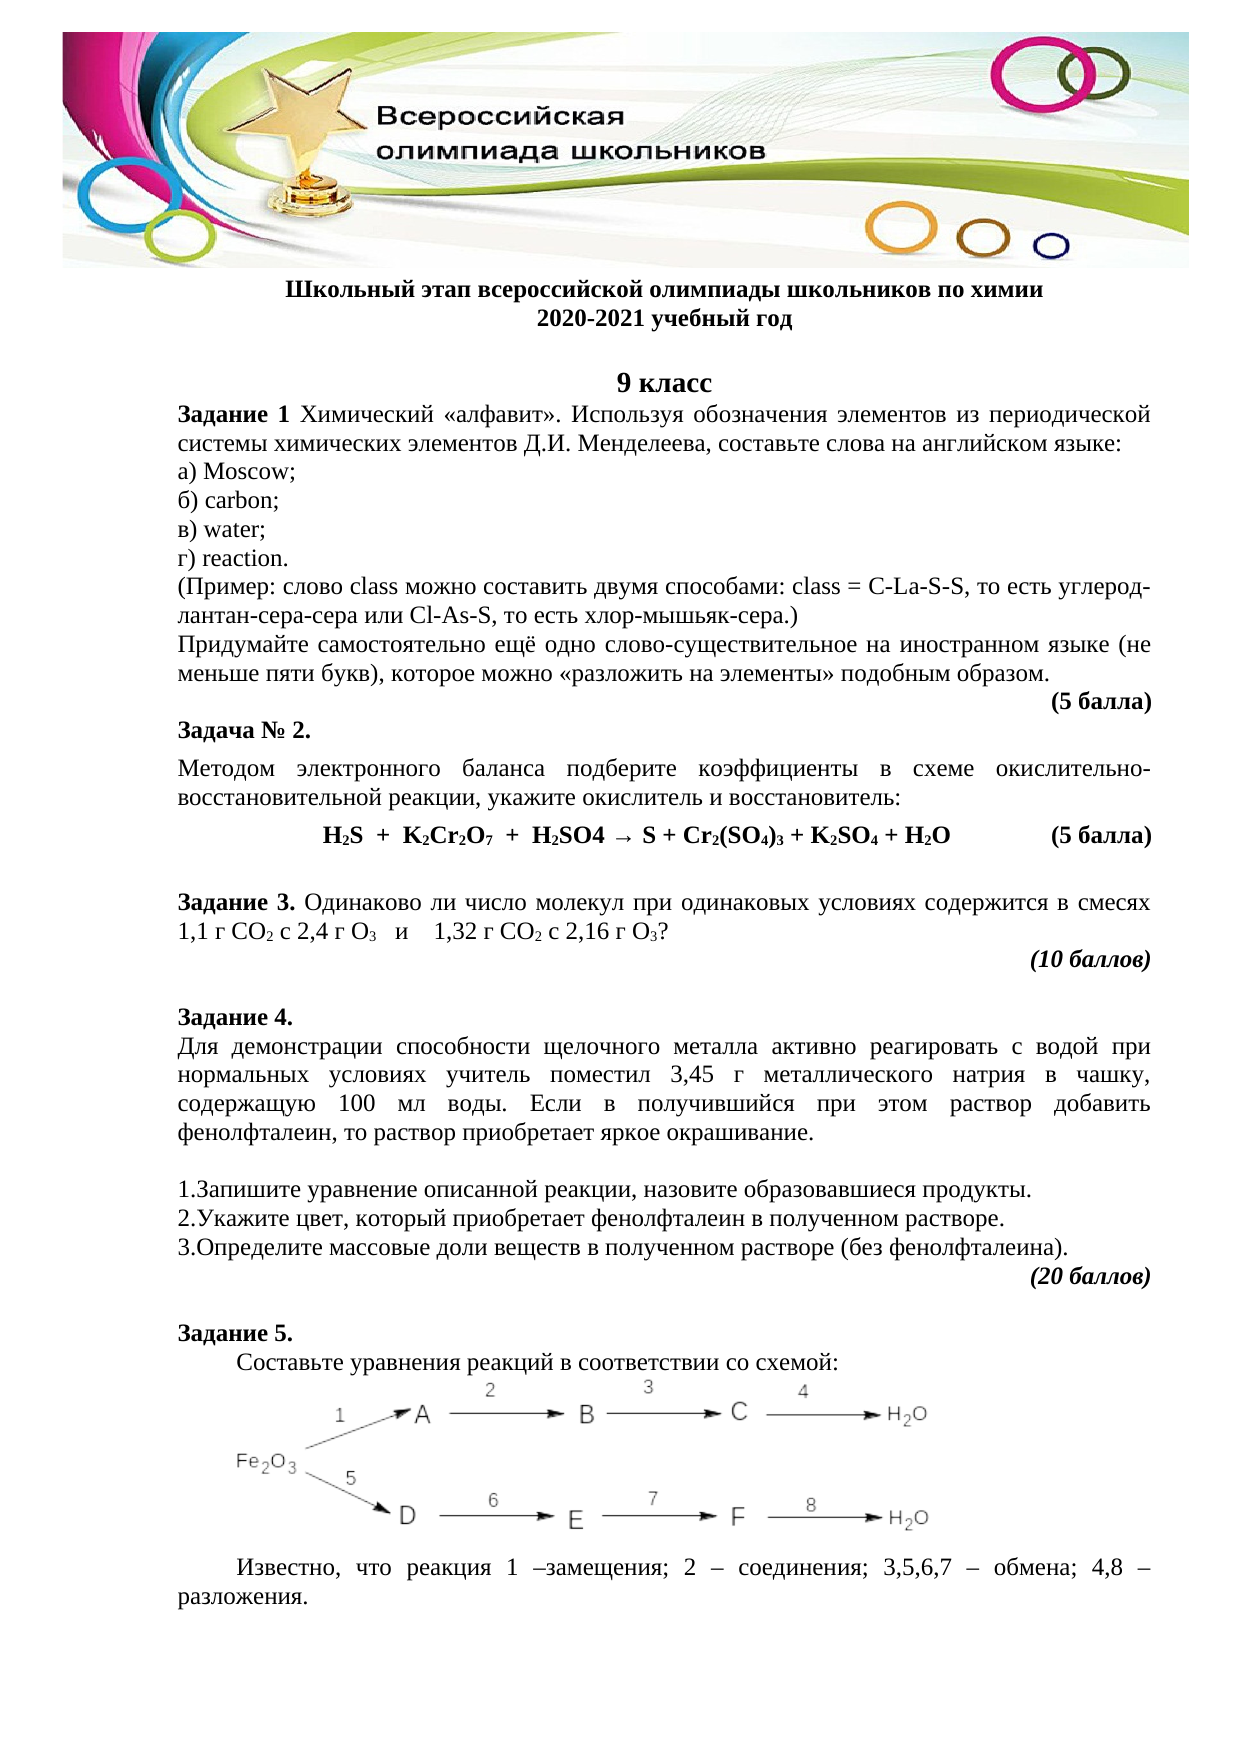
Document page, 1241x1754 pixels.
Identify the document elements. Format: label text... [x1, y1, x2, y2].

text б) carbon; [177, 485, 1152, 514]
text г) reaction. [177, 543, 1152, 571]
text Задание 4. [177, 1002, 1152, 1031]
text (5 балла) [177, 686, 1152, 715]
text Задание 3. Одинаково ли число молекул при одинаковых условиях содержится в смесях CO2 c O3 и CO2 c O3? [177, 887, 1152, 944]
list Известно, что реакция 1 –замещения; 2 – соединения; 3,5,6,7 – обмена; 4,8 – разложения. [177, 1552, 1152, 1610]
text 1.Запишите уравнение описанной реакции, назовите образовавшиеся продукты. [177, 1174, 1152, 1203]
text Методом электронного баланса подберите коэффициенты в схеме окислительно-восстановительной реакции, укажите окислитель и восстановитель: [177, 753, 1152, 811]
text Задача № 2. [177, 715, 1152, 744]
text Школьный этап всероссийской олимпиады школьников по химии [177, 274, 1152, 303]
text Задание 1 Химический «алфавит». Используя обозначения элементов из периодической системы химических элементов Д.И. Менделеева, составьте слова на английском языке: [177, 399, 1152, 456]
text а) Moscow; [177, 456, 1152, 485]
text Задание 5. [177, 1318, 1152, 1347]
text 2020-2021 учебный год [177, 303, 1152, 332]
list Составьте уравнения реакций в соответствии со схемой: [177, 1347, 1152, 1376]
text Придумайте самостоятельно ещё одно слово-существительное на иностранном языке (не меньше пяти букв), которое можно «разложить на элементы» подобным образом. [177, 629, 1152, 686]
text 9 класс [177, 365, 1152, 399]
picture [62, 32, 1189, 268]
text (10 баллов) [177, 944, 1152, 973]
text (20 баллов) [177, 1261, 1152, 1289]
text Для демонстрации способности щелочного металла активно реагировать с водой при нормальных условиях учитель поместил 3,45 г металлического натрия в чашку, содержащую 100 мл воды. Если в получившийся при этом раствор добавить фенолфталеин, то раствор приобретает яркое окрашивание. [177, 1031, 1152, 1146]
text 2.Укажите цвет, который приобретает фенолфталеин в полученном растворе. [177, 1203, 1152, 1232]
text H2S + K2Cr2O7 + H2SO4 → S + Cr2(SO4)3 + K2SO4 + H2O (5 балла) [177, 820, 1152, 849]
text (Пример: слово class можно составить двумя способами: class = C-La-S-S, то есть углерод-лантан-сера-сера или Cl-As-S, то есть хлор-мышьяк-сера.) [177, 571, 1152, 629]
text 3.Определите массовые доли веществ в полученном растворе (без фенолфталеина). [177, 1232, 1152, 1261]
text в) water; [177, 514, 1152, 543]
